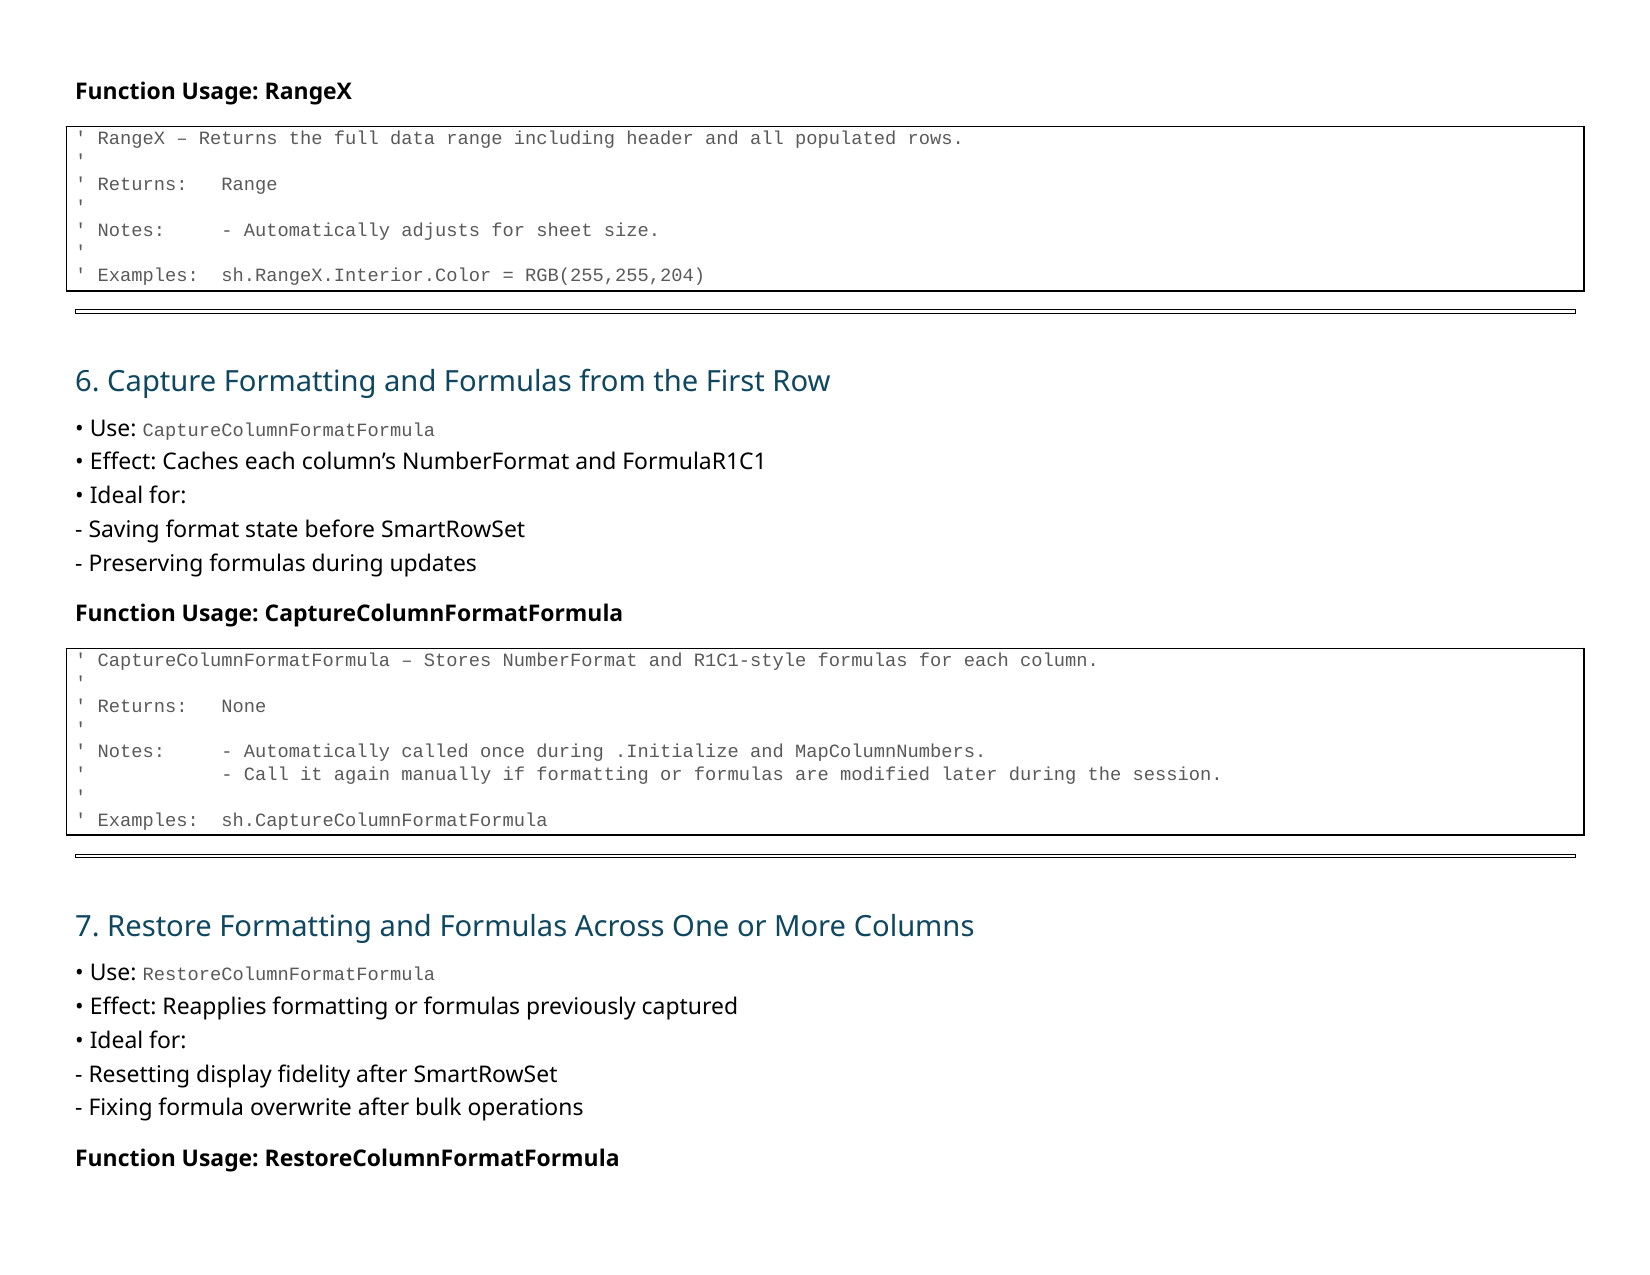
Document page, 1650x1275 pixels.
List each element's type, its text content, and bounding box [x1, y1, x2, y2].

text Function Usage: RestoreColumnFormatFormula [75, 1142, 1575, 1173]
text Function Usage: CaptureColumnFormatFormula [75, 597, 1575, 628]
subtitle 7. Restore Formatting and Formulas Across One or More Columns [75, 905, 1575, 945]
text ' CaptureColumnFormatFormula – Stores NumberFormat and R1C1-style formulas for each column. ' ' Returns: None ' ' Notes: - Automatically called once during .Initialize and MapColumnNumbers. ' - Call it again manually if formatting or formulas are modified later during the session. ' ' Examples: sh.CaptureColumnFormatFormula [67, 649, 1583, 834]
text Function Usage: RangeX [75, 75, 1575, 106]
subtitle 6. Capture Formatting and Formulas from the First Row [75, 360, 1575, 400]
text ' RangeX – Returns the full data range including header and all populated rows. ' ' Returns: Range ' ' Notes: - Automatically adjusts for sheet size. ' ' Examples: sh.RangeX.Interior.Color = RGB(255,255,204) [67, 127, 1583, 290]
